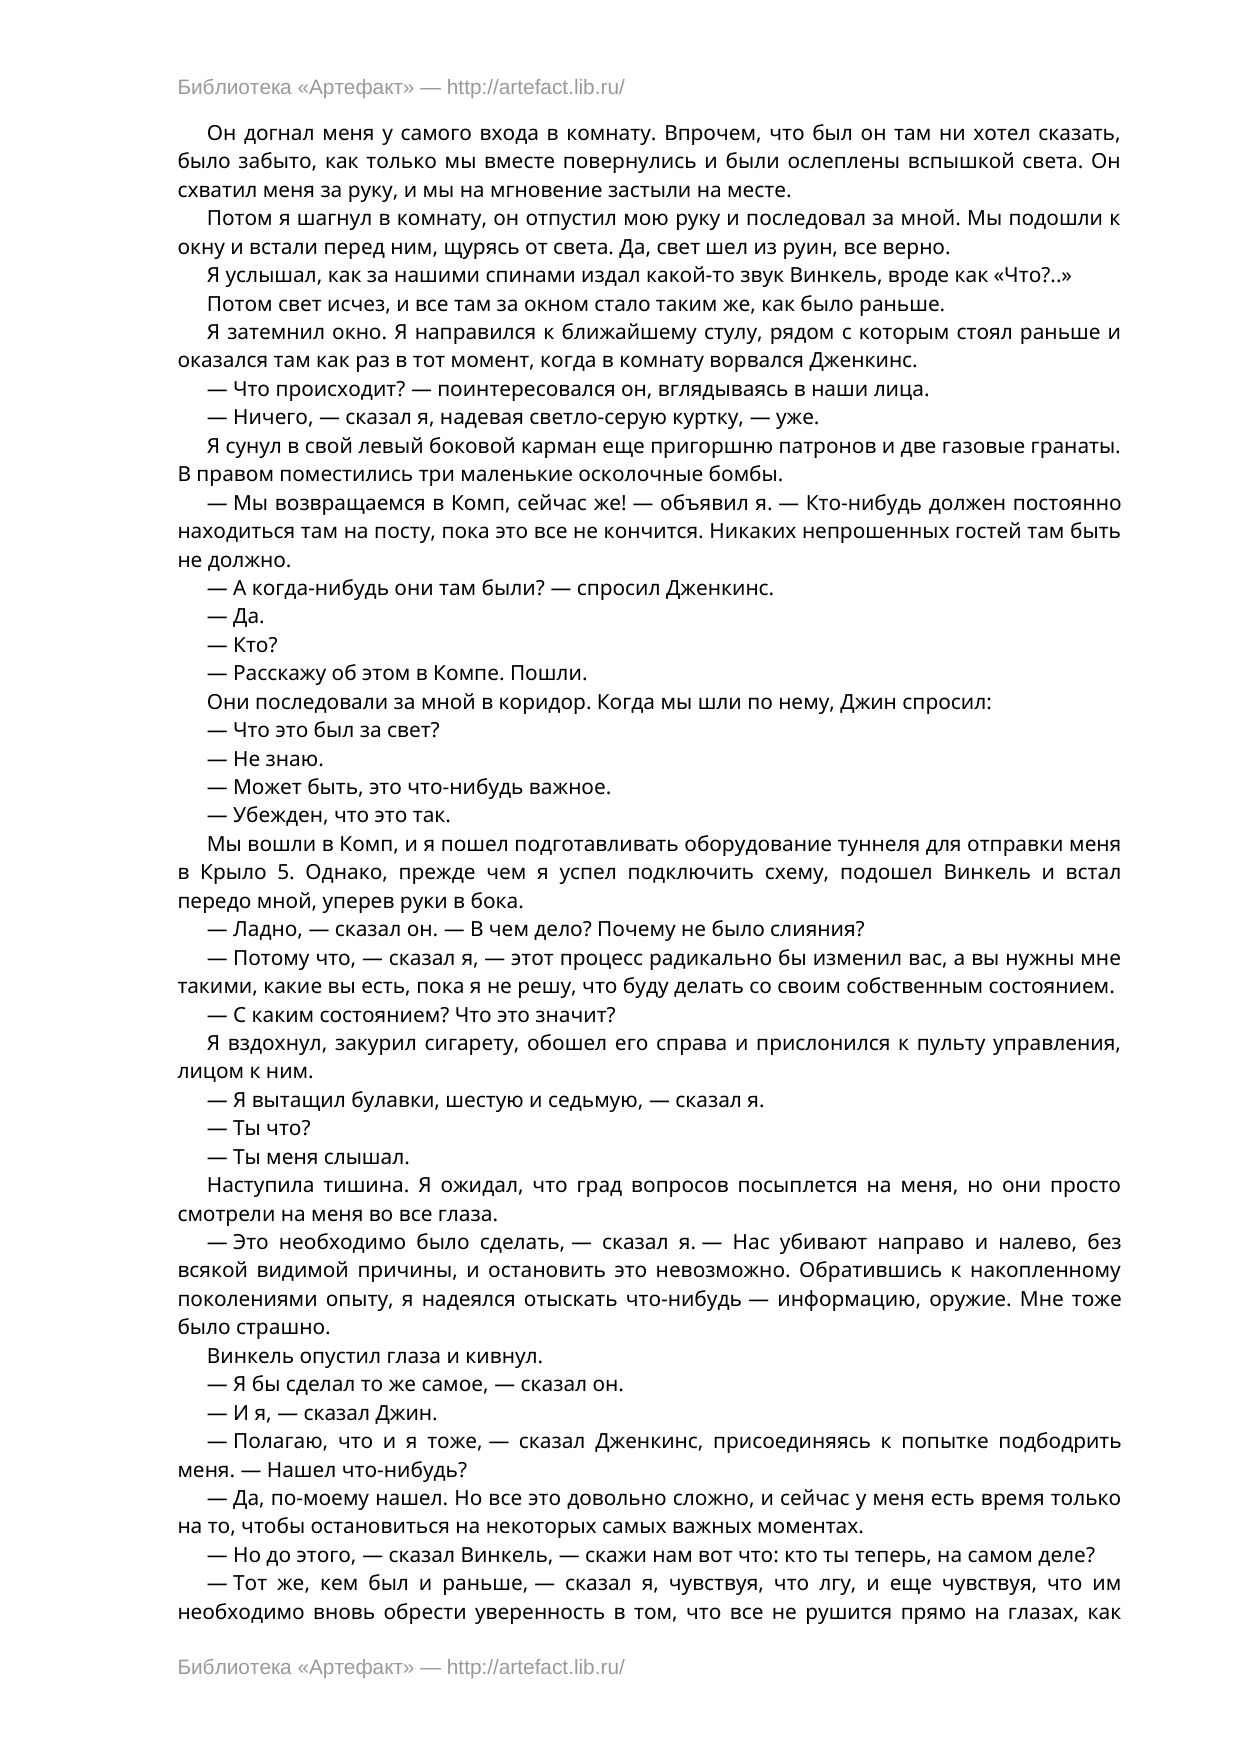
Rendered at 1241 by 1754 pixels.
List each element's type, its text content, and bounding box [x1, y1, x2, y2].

text — Это необходимо было сделать, — сказал я. — Нас убивают направо и налево, без всякой видимой причины, и остановить это невозможно. Обратившись к накопленному поколениями опыту, я надеялся отыскать что-нибудь — информацию, оружие. Мне тоже было страшно. [177, 1227, 1122, 1341]
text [177, 1568, 1122, 1625]
text Они последовали за мной в коридор. Когда мы шли по нему, Джин спросил: [177, 687, 1122, 715]
text — Не знаю. [177, 744, 1122, 772]
text Мы вошли в Комп, и я пошел подготавливать оборудование туннеля для отправки меня в Крыло 5. Однако, прежде чем я успел подключить схему, подошел Винкель и встал передо мной, уперев руки в бока. [177, 829, 1122, 914]
text Я затемнил окно. Я направился к ближайшему стулу, рядом с которым стоял раньше и оказался там как раз в тот момент, когда в комнату ворвался Дженкинс. [177, 317, 1122, 374]
text — Да, по-моему нашел. Но все это довольно сложно, и сейчас у меня есть время только на то, чтобы остановиться на некоторых самых важных моментах. [177, 1483, 1122, 1540]
text — Ты меня слышал. [177, 1142, 1122, 1170]
text — Мы возвращаемся в Комп, сейчас же! — объявил я. — Кто-нибудь должен постоянно находиться там на посту, пока это все не кончится. Никаких непрошенных гостей там быть не должно. [177, 488, 1122, 573]
text Я услышал, как за нашими спинами издал какой-то звук Винкель, вроде как «Что?..» [177, 260, 1122, 289]
text — Ничего, — сказал я, надевая светло-серую куртку, — уже. [177, 402, 1122, 431]
text — С каким состоянием? Что это значит? [177, 1000, 1122, 1028]
text — Полагаю, что и я тоже, — сказал Дженкинс, присоединяясь к попытке подбодрить меня. — Нашел что-нибудь? [177, 1426, 1122, 1483]
text — Да. [177, 602, 1122, 630]
text Винкель опустил глаза и кивнул. [177, 1341, 1122, 1369]
text — Кто? [177, 630, 1122, 658]
text — Расскажу об этом в Компе. Пошли. [177, 658, 1122, 687]
text Он догнал меня у самого входа в комнату. Впрочем, что был он там ни хотел сказать, было забыто, как только мы вместе повернулись и были ослеплены вспышкой света. Он схватил меня за руку, и мы на мгновение застыли на месте. [177, 118, 1122, 203]
text Наступила тишина. Я ожидал, что град вопросов посыплется на меня, но они просто смотрели на меня во все глаза. [177, 1170, 1122, 1227]
text — Ладно, — сказал он. — В чем дело? Почему не было слияния? [177, 914, 1122, 943]
text Я вздохнул, закурил сигарету, обошел его справа и прислонился к пульту управления, лицом к ним. [177, 1028, 1122, 1085]
text — Убежден, что это так. [177, 801, 1122, 829]
text — И я, — сказал Джин. [177, 1398, 1122, 1426]
text — Но до этого, — сказал Винкель, — скажи нам вот что: кто ты теперь, на самом деле? [177, 1540, 1122, 1568]
text — Ты что? [177, 1113, 1122, 1142]
text Потом я шагнул в комнату, он отпустил мою руку и последовал за мной. Мы подошли к окну и встали перед ним, щурясь от света. Да, свет шел из руин, все верно. [177, 203, 1122, 260]
text Потом свет исчез, и все там за окном стало таким же, как было раньше. [177, 289, 1122, 317]
text — Что происходит? — поинтересовался он, вглядываясь в наши лица. [177, 374, 1122, 402]
text — Потому что, — сказал я, — этот процесс радикально бы изменил вас, а вы нужны мне такими, какие вы есть, пока я не решу, что буду делать со своим собственным состоянием. [177, 943, 1122, 1000]
text — Что это был за свет? [177, 715, 1122, 744]
text — Может быть, это что-нибудь важное. [177, 772, 1122, 801]
text — А когда-нибудь они там были? — спросил Дженкинс. [177, 573, 1122, 602]
text Я сунул в свой левый боковой карман еще пригоршню патронов и две газовые гранаты. В правом поместились три маленькие осколочные бомбы. [177, 431, 1122, 488]
text — Я вытащил булавки, шестую и седьмую, — сказал я. [177, 1085, 1122, 1113]
text — Я бы сделал то же самое, — сказал он. [177, 1369, 1122, 1398]
